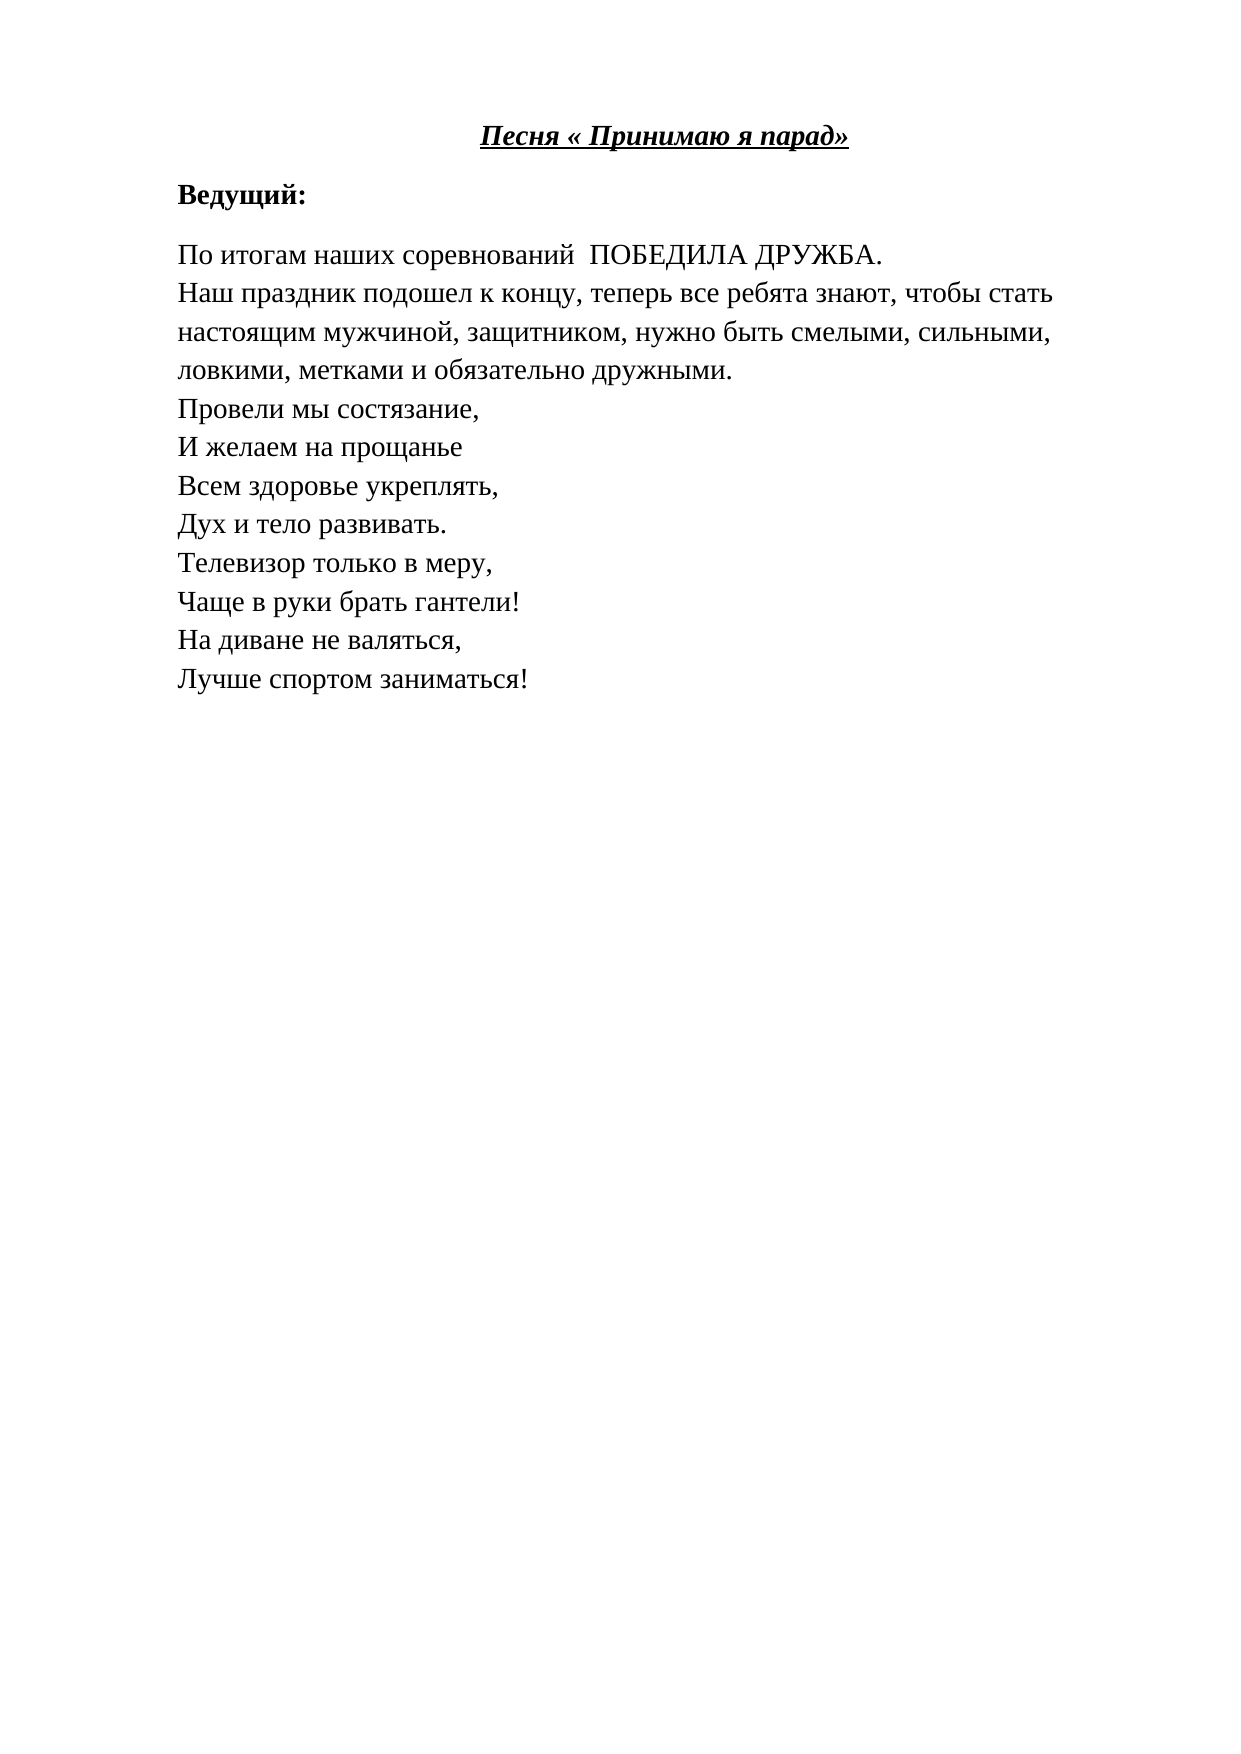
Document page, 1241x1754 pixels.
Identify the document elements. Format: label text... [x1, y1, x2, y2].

text По итогам наших соревнований ПОБЕДИЛА ДРУЖБА. Наш праздник подошел к концу, теперь все ребята знают, чтобы стать настоящим мужчиной, защитником, нужно быть смелыми, сильными, ловкими, метками и обязательно дружными. Провели мы состязание, И желаем на прощанье Всем здоровье укреплять, Дух и тело развивать. Телевизор только в меру, Чаще в руки брать гантели! На диване не валяться, Лучше спортом заниматься! [177, 237, 1152, 694]
text Ведущий: [177, 177, 1152, 211]
text Песня « Принимаю я парад» [177, 118, 1152, 152]
